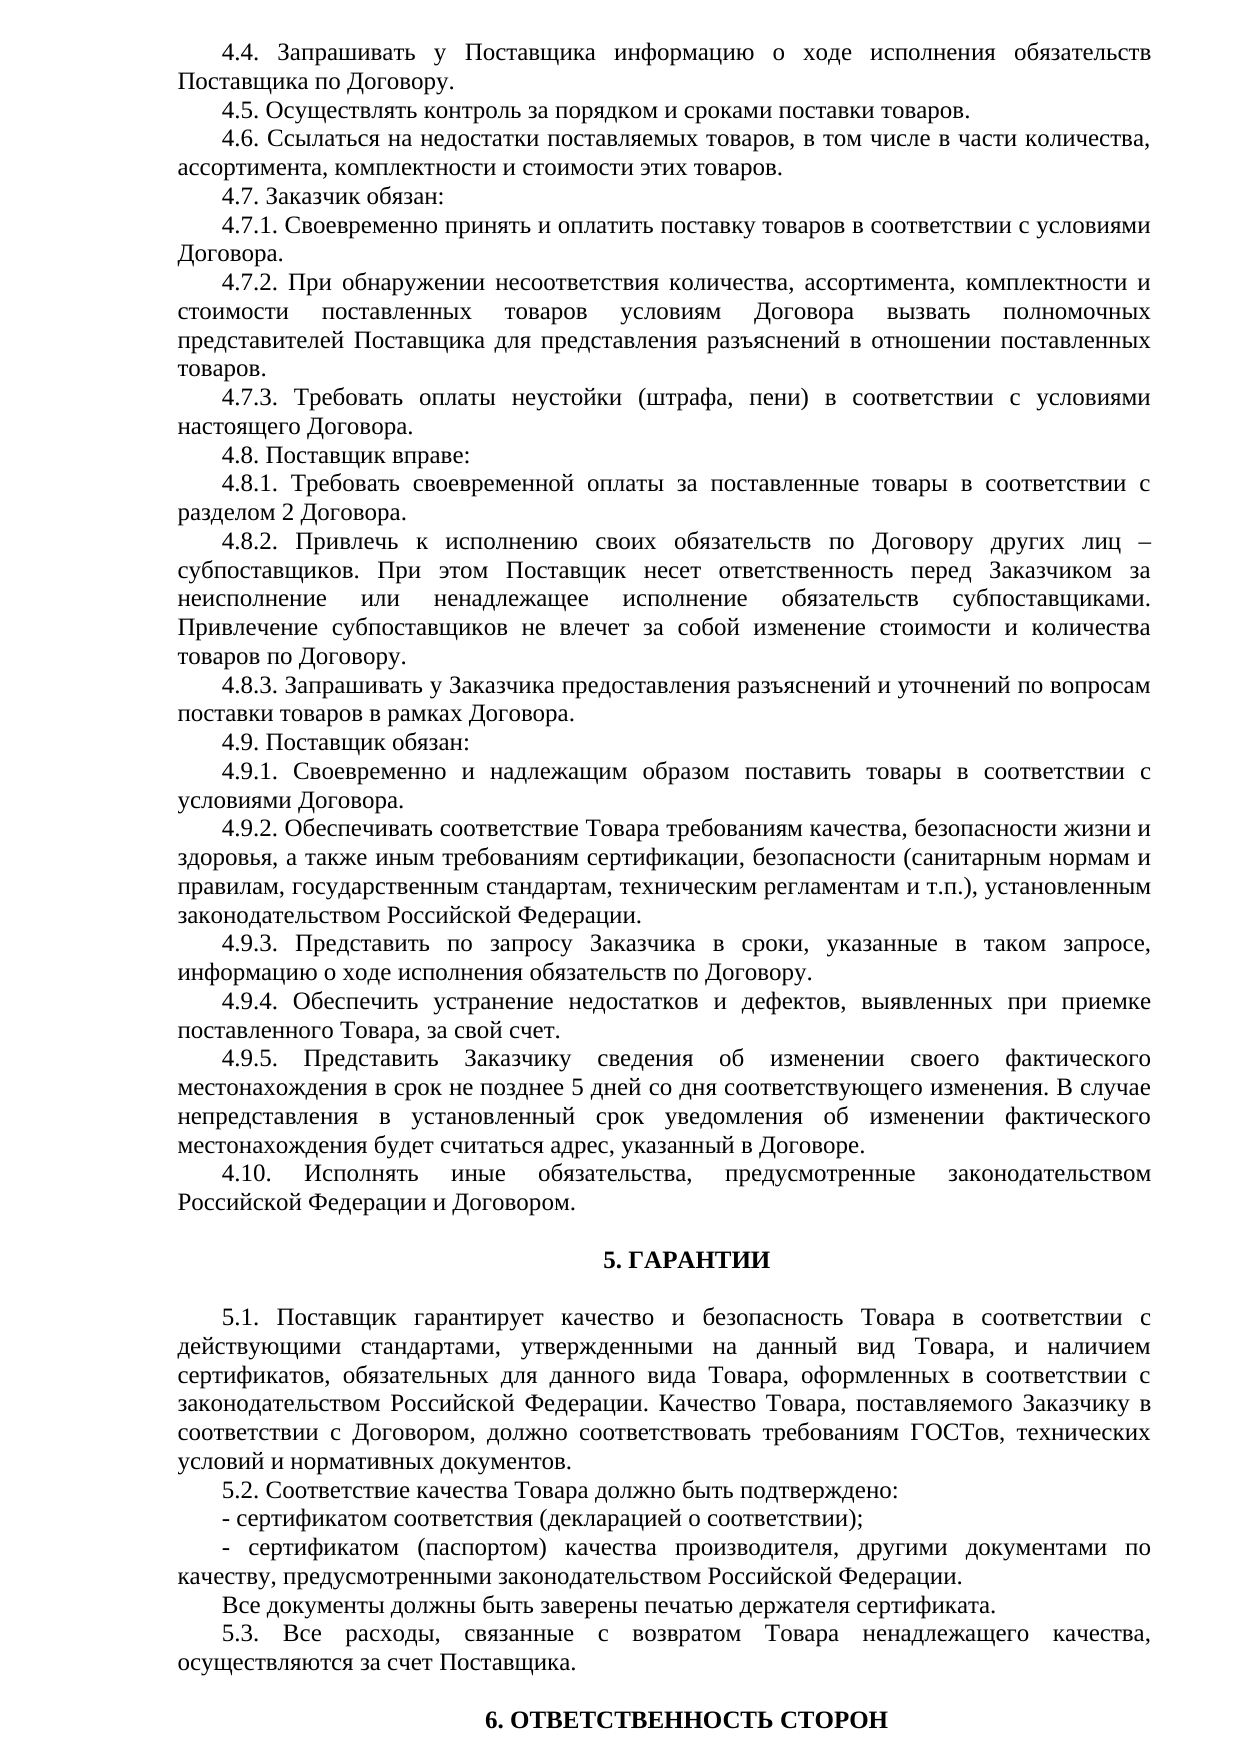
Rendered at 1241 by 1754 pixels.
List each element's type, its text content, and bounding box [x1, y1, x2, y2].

text 4.7.1. Своевременно принять и оплатить поставку товаров в соответствии с условиями Договора. [177, 210, 1152, 267]
text 4.9.2. Обеспечивать соответствие Товара требованиям качества, безопасности жизни и здоровья, а также иным требованиям сертификации, безопасности (санитарным нормам и правилам, государственным стандартам, техническим регламентам и т.п.), установленным законодательством Российской Федерации. [177, 813, 1152, 928]
text 4.9. Поставщик обязан: [177, 727, 1152, 756]
text 4.8.3. Запрашивать у Заказчика предоставления разъяснений и уточнений по вопросам поставки товаров в рамках Договора. [177, 670, 1152, 727]
text 4.8.1. Требовать своевременной оплаты за поставленные товары в соответствии с разделом 2 Договора. [177, 468, 1152, 526]
text 4.9.4. Обеспечить устранение недостатков и дефектов, выявленных при приемке поставленного Товара, за свой счет. [177, 986, 1152, 1043]
text 5.1. Поставщик гарантирует качество и безопасность Товара в соответствии с действующими стандартами, утвержденными на данный вид Товара, и наличием сертификатов, обязательных для данного вида Товара, оформленных в соответствии с законодательством Российской Федерации. Качество Товара, поставляемого Заказчику в соответствии с Договором, должно соответствовать требованиям ГОСТов, технических условий и нормативных документов. [177, 1302, 1152, 1475]
text 4.6. Ссылаться на недостатки поставляемых товаров, в том числе в части количества, ассортимента, комплектности и стоимости этих товаров. [177, 123, 1152, 181]
text 4.7.3. Требовать оплаты неустойки (штрафа, пени) в соответствии с условиями настоящего Договора. [177, 382, 1152, 440]
text 4.4. Запрашивать у Поставщика информацию о ходе исполнения обязательств Поставщика по Договору. [177, 37, 1152, 95]
text Все документы должны быть заверены печатью держателя сертификата. [177, 1590, 1152, 1618]
text 4.5. Осуществлять контроль за порядком и сроками поставки товаров. [177, 95, 1152, 123]
text 4.9.5. Представить Заказчику сведения об изменении своего фактического местонахождения в срок не позднее 5 дней со дня соответствующего изменения. В случае непредставления в установленный срок уведомления об изменении фактического местонахождения будет считаться адрес, указанный в Договоре. [177, 1043, 1152, 1158]
text - сертификатом (паспортом) качества производителя, другими документами по качеству, предусмотренными законодательством Российской Федерации. [177, 1532, 1152, 1590]
text 5.3. Все расходы, связанные с возвратом Товара ненадлежащего качества, осуществляются за счет Поставщика. [177, 1618, 1152, 1676]
text 4.8.2. Привлечь к исполнению своих обязательств по Договору других лиц – субпоставщиков. При этом Поставщик несет ответственность перед Заказчиком за неисполнение или ненадлежащее исполнение обязательств субпоставщиками. Привлечение субпоставщиков не влечет за собой изменение стоимости и количества товаров по Договору. [177, 526, 1152, 670]
text - сертификатом соответствия (декларацией о соответствии); [177, 1503, 1152, 1532]
text 4.10. Исполнять иные обязательства, предусмотренные законодательством Российской Федерации и Договором. [177, 1158, 1152, 1216]
text 5.2. Соответствие качества Товара должно быть подтверждено: [177, 1475, 1152, 1503]
text 4.7.2. При обнаружении несоответствия количества, ассортимента, комплектности и стоимости поставленных товаров условиям Договора вызвать полномочных представителей Поставщика для представления разъяснений в отношении поставленных товаров. [177, 267, 1152, 382]
text 5. ГАРАНТИИ [177, 1245, 1152, 1273]
text 4.9.1. Своевременно и надлежащим образом поставить товары в соответствии с условиями Договора. [177, 756, 1152, 813]
text 4.9.3. Представить по запросу Заказчика в сроки, указанные в таком запросе, информацию о ходе исполнения обязательств по Договору. [177, 928, 1152, 986]
text 4.8. Поставщик вправе: [177, 440, 1152, 468]
text 4.7. Заказчик обязан: [177, 181, 1152, 210]
text 6. ОТВЕТСТВЕННОСТЬ СТОРОН [177, 1705, 1152, 1733]
